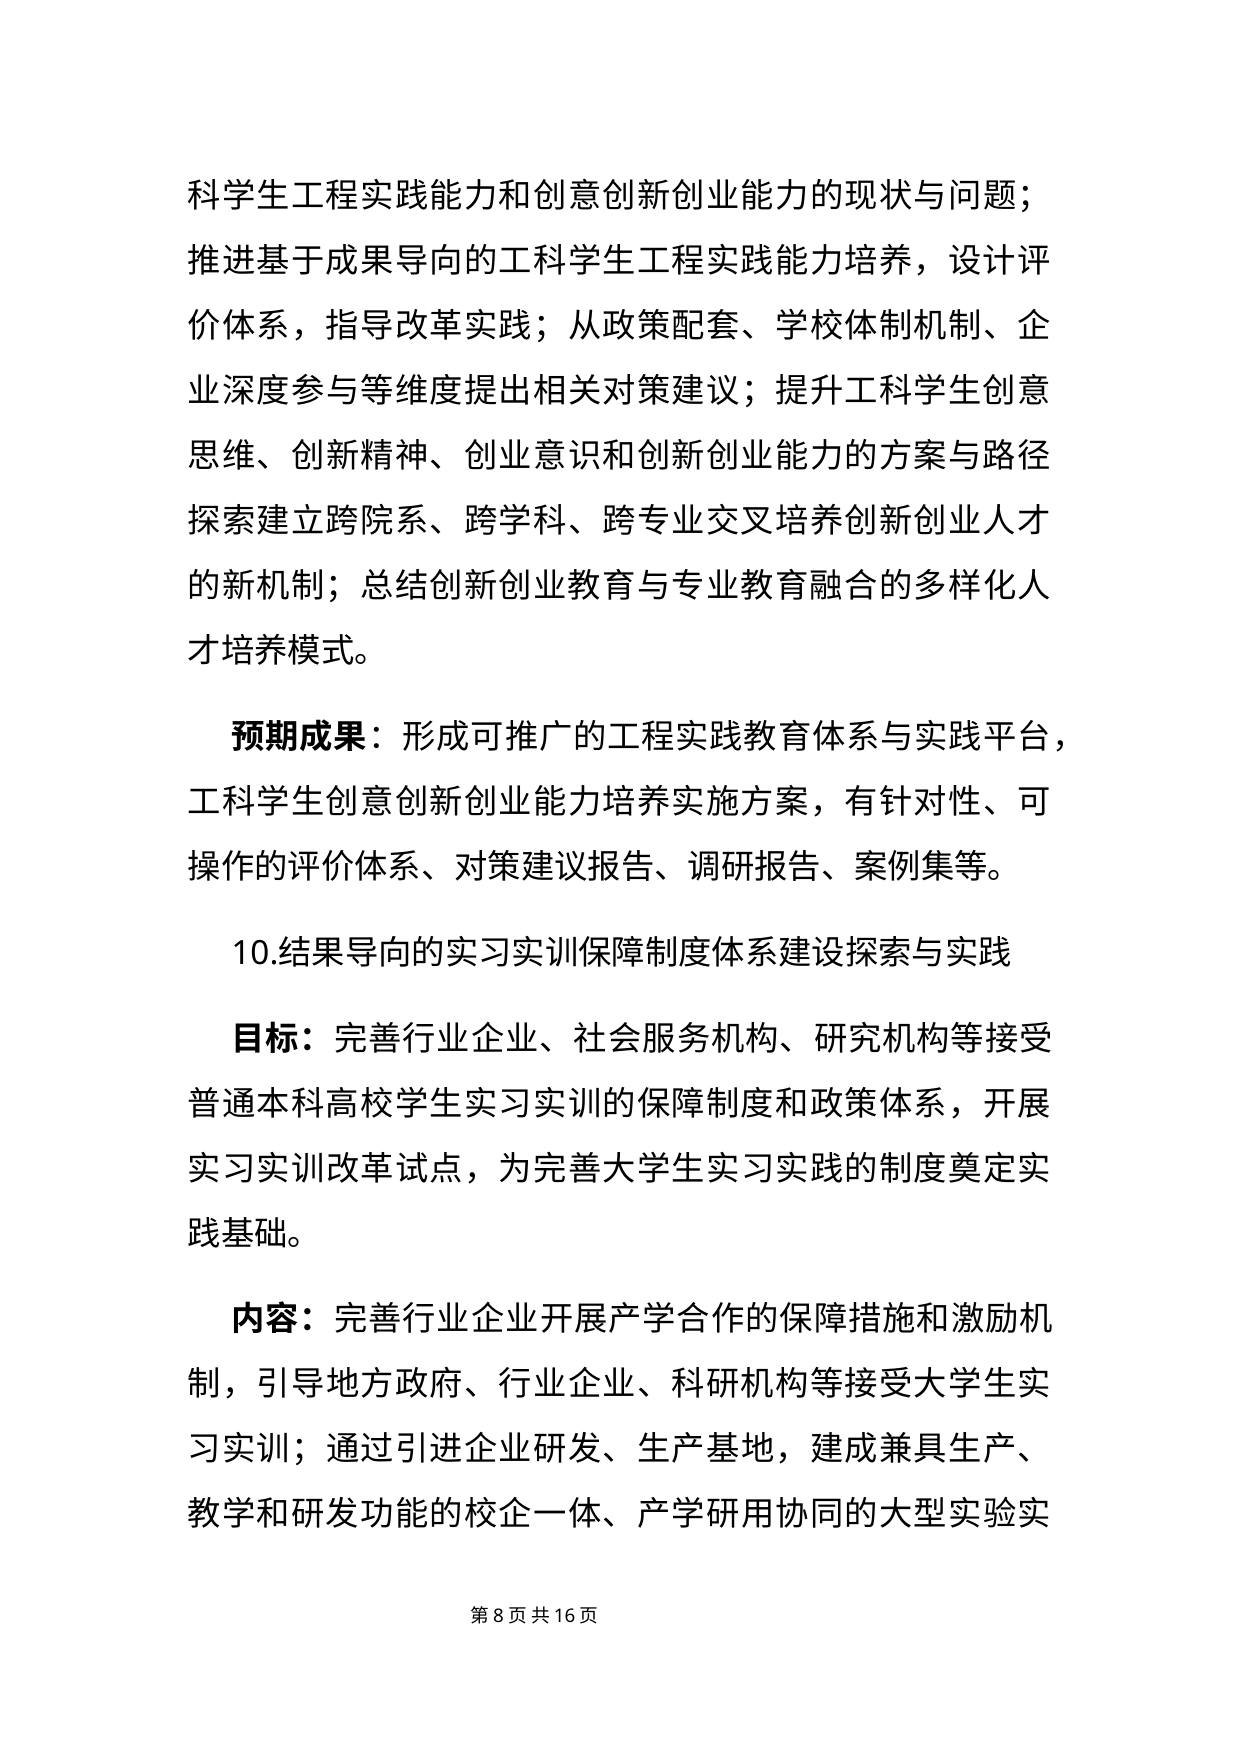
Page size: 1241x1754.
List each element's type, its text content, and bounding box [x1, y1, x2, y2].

text 目标：完善行业企业、社会服务机构、研究机构等接受普通本科高校学生实习实训的保障制度和政策体系，开展实习实训改革试点，为完善大学生实习实践的制度奠定实践基础。 [187, 1003, 1053, 1263]
text 10.结果导向的实习实训保障制度体系建设探索与实践 [187, 917, 1053, 982]
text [187, 161, 1053, 681]
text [187, 1284, 1053, 1544]
text 预期成果：形成可推广的工程实践教育体系与实践平台，工科学生创意创新创业能力培养实施方案，有针对性、可操作的评价体系、对策建议报告、调研报告、案例集等。 [187, 701, 1053, 896]
